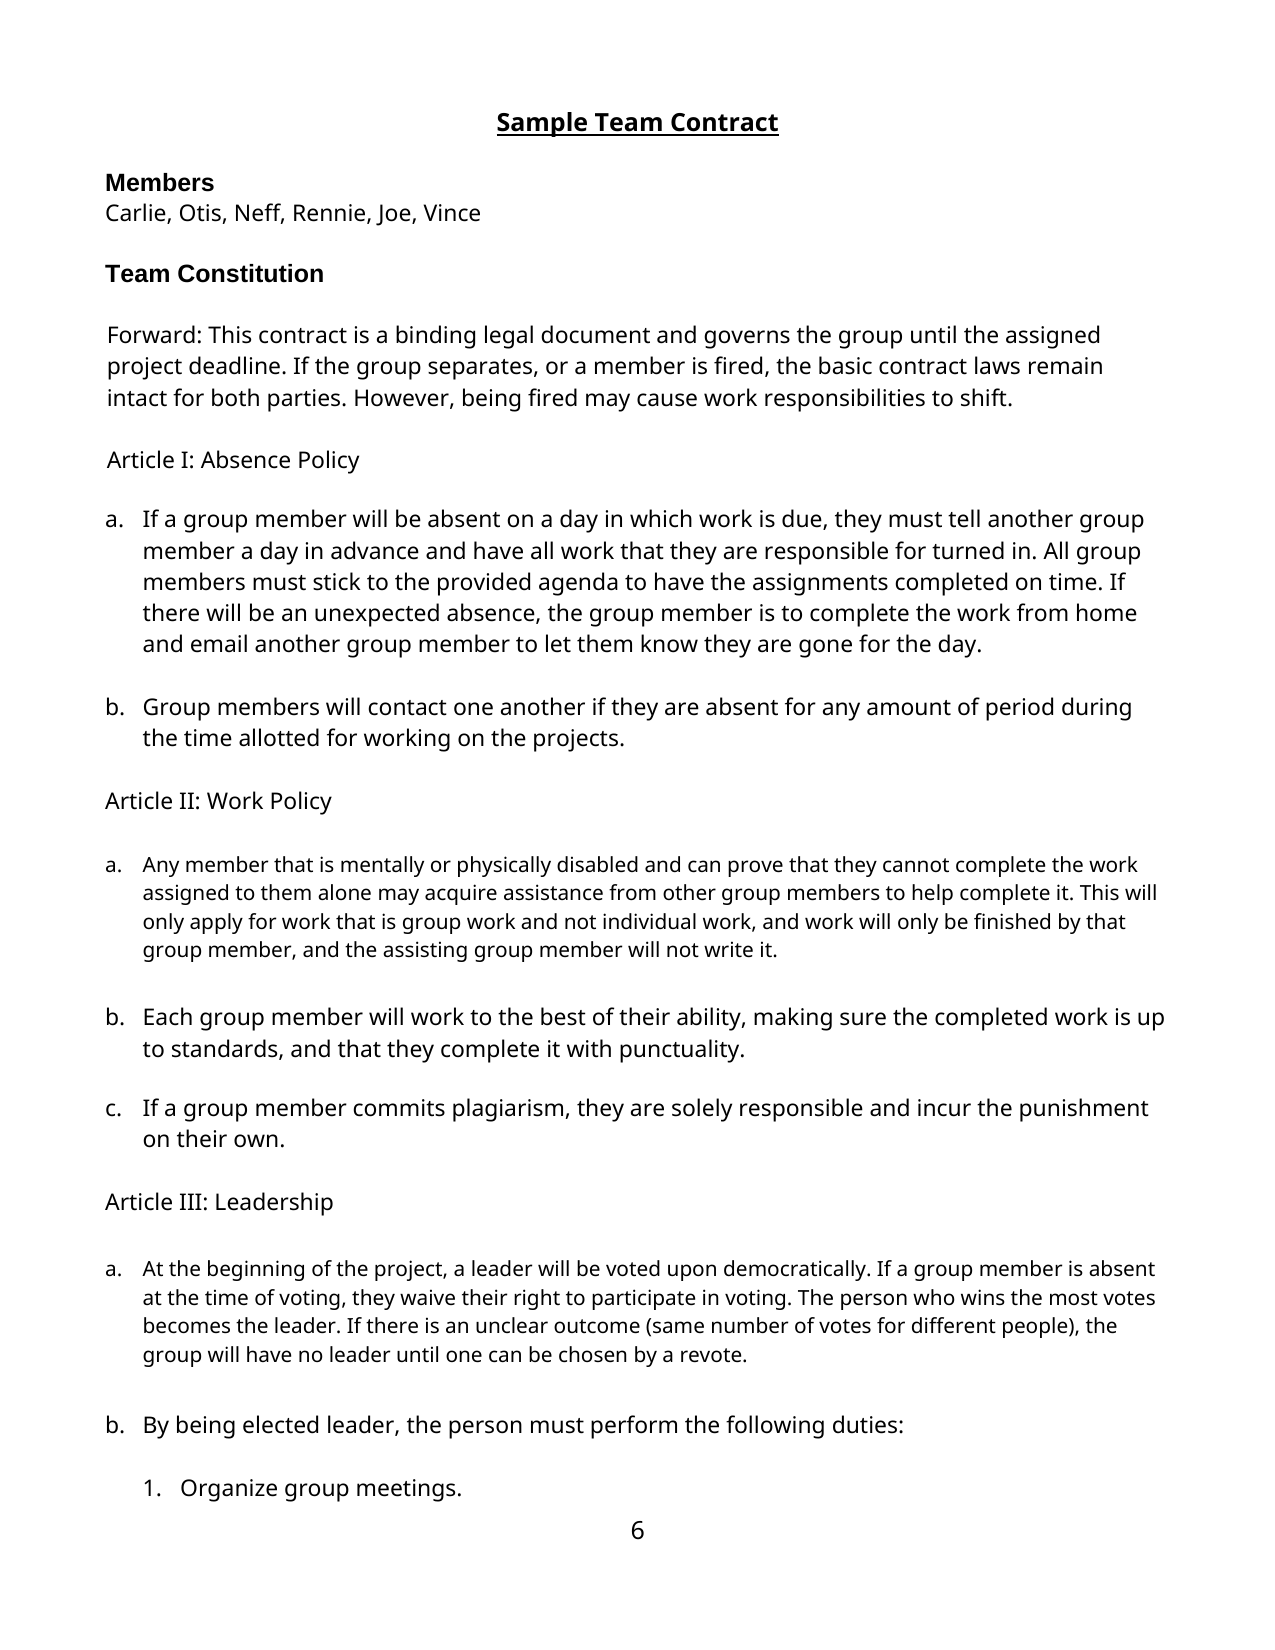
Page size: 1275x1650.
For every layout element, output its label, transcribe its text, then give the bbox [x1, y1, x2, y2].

subtitle Team Constitution [105, 259, 1170, 288]
text Sample Team Contract [105, 105, 1170, 139]
text a. At the beginning of the project, a leader will be voted upon democratically. If a group member is absent at the time of voting, they waive their right to participate in voting. The person who wins the most votes becomes the leader. If there is an unclear outcome (same number of votes for different people), the group will have no leader until one can be chosen by a revote. [105, 1254, 1170, 1368]
text Article III: Leadership [105, 1186, 1170, 1217]
subtitle Members [105, 168, 1170, 197]
text Carlie, Otis, Neff, Rennie, Joe, Vince [105, 197, 1170, 228]
text Forward: This contract is a binding legal document and governs the group until the assigned project deadline. If the group separates, or a member is fired, the basic contract laws remain intact for both parties. However, being fired may cause work responsibilities to shift. [107, 319, 1170, 413]
text a. Any member that is mentally or physically disabled and can prove that they cannot complete the work assigned to them alone may acquire assistance from other group members to help complete it. This will only apply for work that is group work and not individual work, and work will only be finished by that group member, and the assisting group member will not write it. [105, 850, 1170, 964]
text Article I: Absence Policy [107, 444, 1170, 503]
text b. Each group member will work to the best of their ability, making sure the completed work is up to standards, and that they complete it with punctuality. [105, 1001, 1170, 1092]
list By being elected leader, the person must perform the following duties: [105, 1409, 1170, 1440]
text a. If a group member will be absent on a day in which work is due, they must tell another group member a day in advance and have all work that they are responsible for turned in. All group members must stick to the provided agenda to have the assignments completed on time. If there will be an unexpected absence, the group member is to complete the work from home and email another group member to let them know they are gone for the day. [105, 503, 1170, 659]
text Article II: Work Policy [105, 784, 1170, 844]
list Organize group meetings. [142, 1472, 1170, 1503]
text b. Group members will contact one another if they are absent for any amount of period during the time allotted for working on the projects. [105, 691, 1170, 753]
text c. If a group member commits plagiarism, they are solely responsible and incur the punishment on their own. [105, 1092, 1170, 1154]
